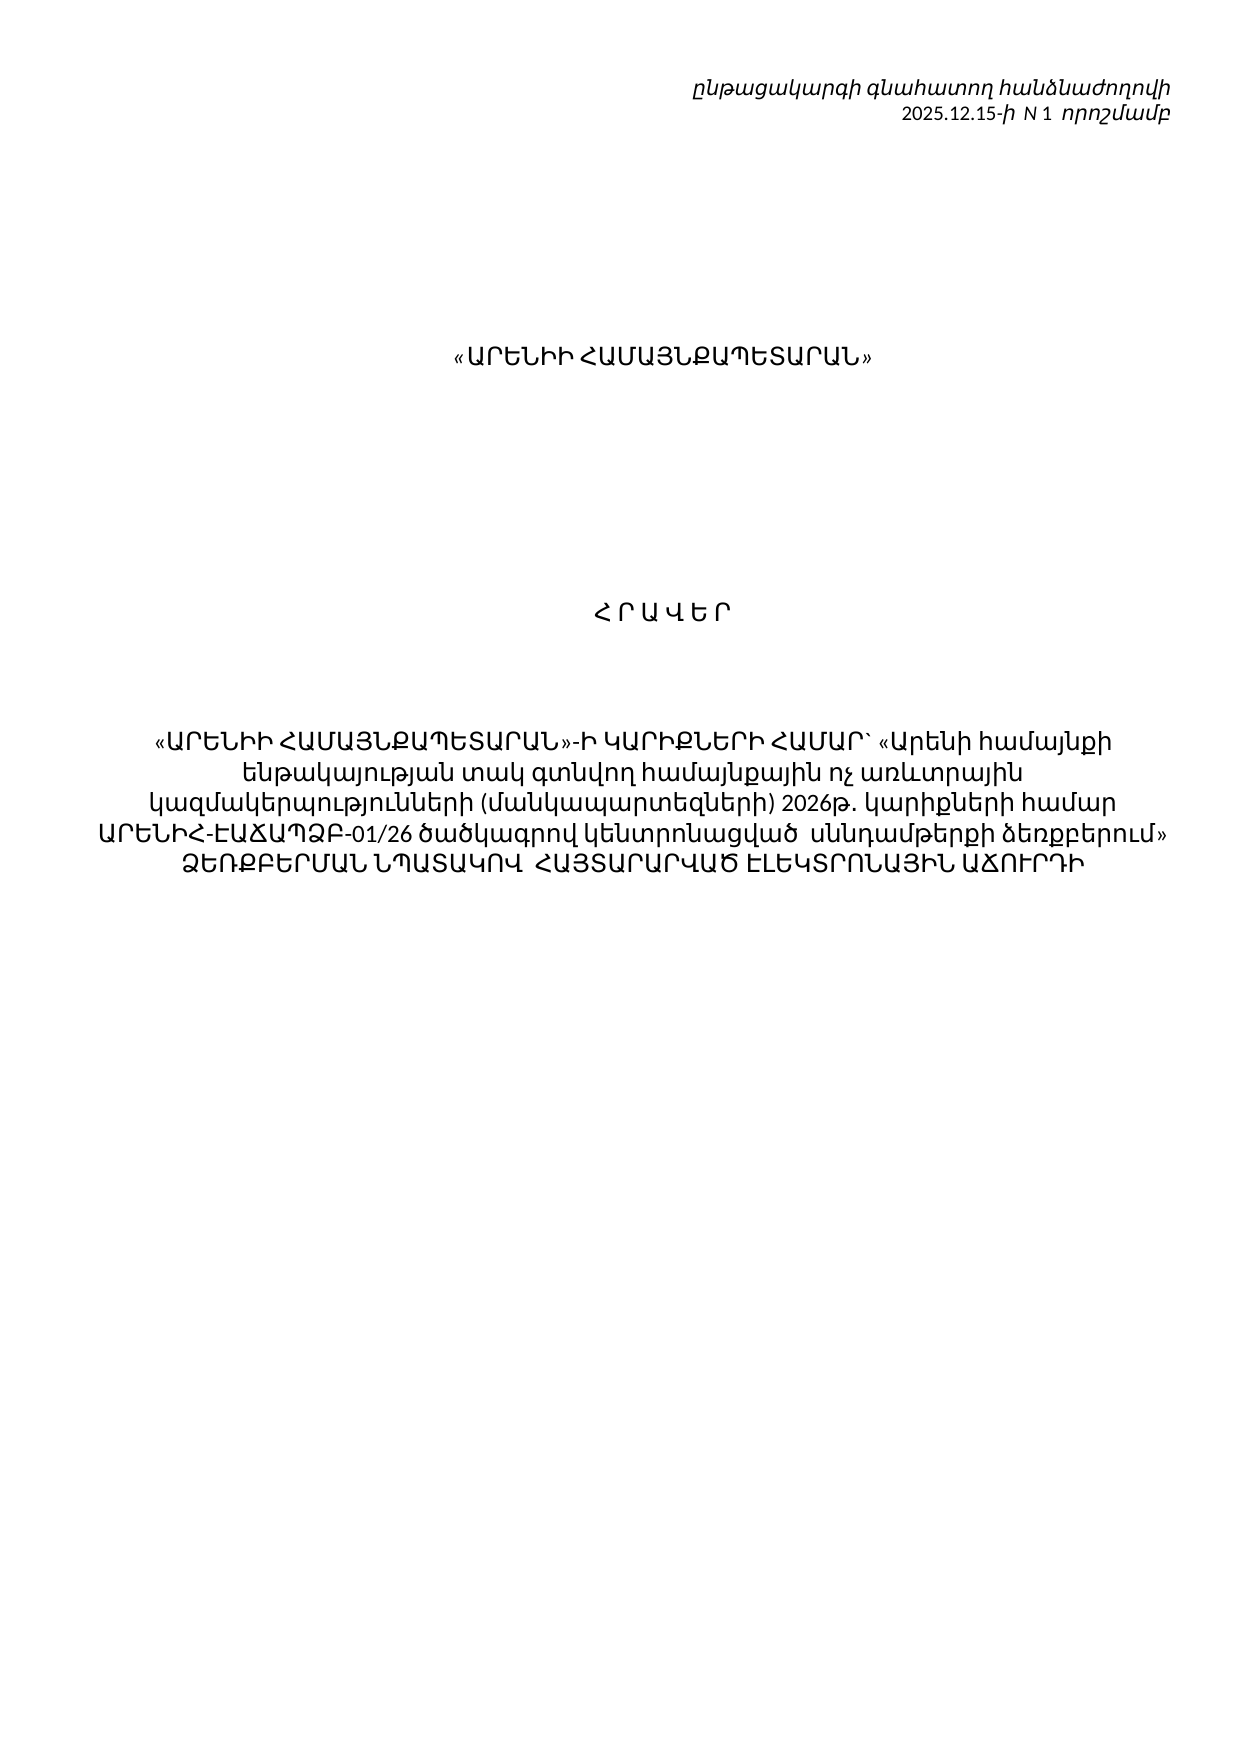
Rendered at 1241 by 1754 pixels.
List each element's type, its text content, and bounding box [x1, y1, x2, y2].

text Հ Ր Ա Վ Ե Ր [94, 597, 1172, 628]
text 2025.12.15 -ի N 1 որոշմամբ [94, 100, 1171, 126]
text «ԱՐԵՆԻԻ ՀԱՄԱՅՆՔԱՊԵՏԱՐԱՆ»-Ի ԿԱՐԻՔՆԵՐԻ ՀԱՄԱՐ` «Արենի համայնքի ենթակայության տակ գտնվող համայնքային ոչ առևտրային կազմակերպությունների (մանկապարտեզների) 2026թ․ կարիքների համար ԱՐԵՆԻՀ-ԷԱՃԱՊՁԲ-01/26 ծածկագրով կենտրոնացված սննդամթերքի ձեռքբերում» ՁԵՌՔԲԵՐՄԱՆ ՆՊԱՏԱԿՈՎ ՀԱՅՏԱՐԱՐՎԱԾ ԷԼԵԿՏՐՈՆԱՅԻՆ ԱՃՈՒՐԴԻ [94, 726, 1172, 879]
text « ԱՐԵՆԻԻ ՀԱՄԱՅՆՔԱՊԵՏԱՐԱՆ» [94, 341, 1172, 371]
text ընթացակարգի գնահատող հանձնաժողովի [94, 75, 1171, 100]
